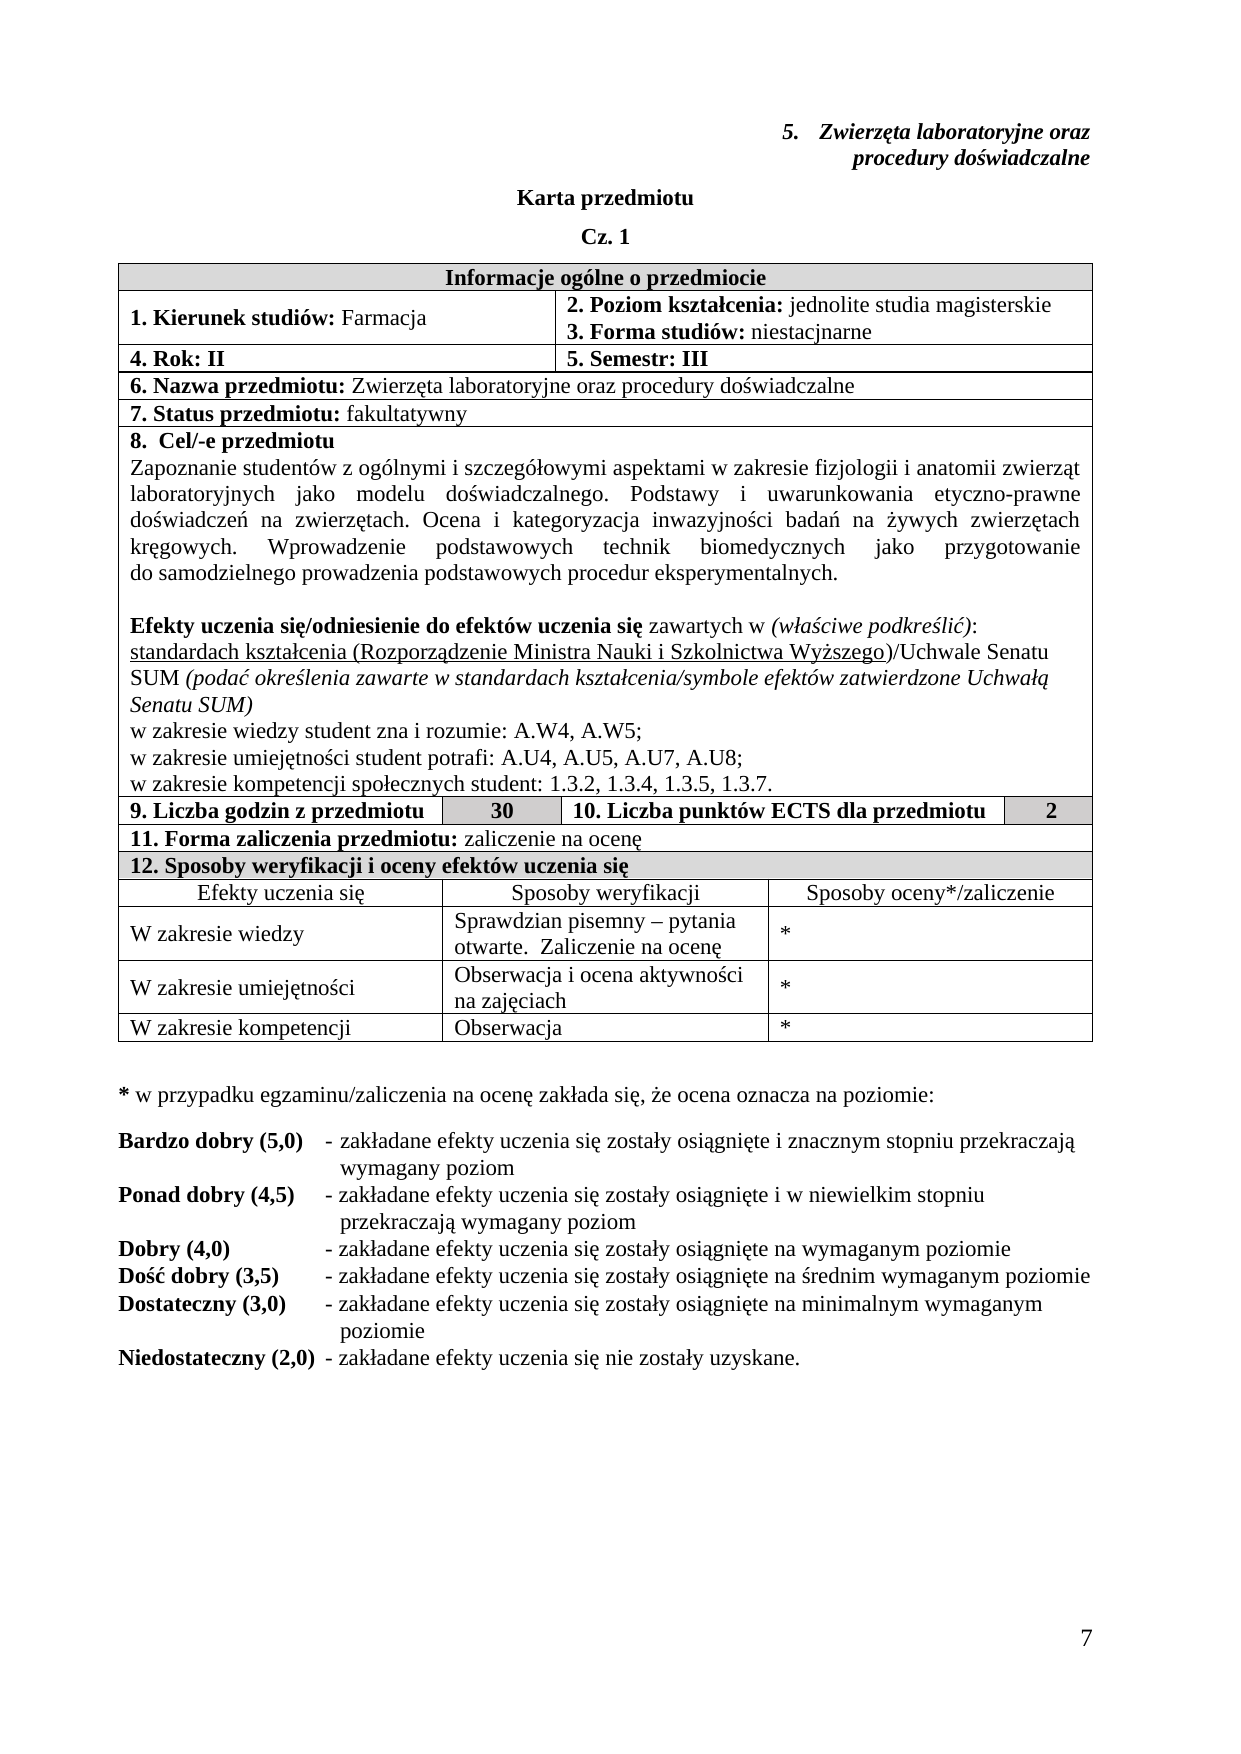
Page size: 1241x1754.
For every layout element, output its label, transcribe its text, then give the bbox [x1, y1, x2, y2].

text * w przypadku egzaminu/zaliczenia na ocenę zakłada się, że ocena oznacza na poziomie: [118, 1081, 1092, 1108]
table_cell 10. Liczba punktów ECTS dla przedmiotu [562, 797, 1004, 824]
table_cell * [769, 907, 1092, 959]
table_cell Obserwacja i ocena aktywności na zajęciach [443, 961, 768, 1013]
text Karta przedmiotu [118, 184, 1092, 210]
table_cell Efekty uczenia się [119, 880, 442, 906]
text Niedostateczny (2,0) - zakładane efekty uczenia się nie zostały uzyskane. [118, 1343, 1092, 1370]
text Ponad dobry (4,5) - zakładane efekty uczenia się zostały osiągnięte i w niewielkim stopniu przekraczają wymagany poziom [118, 1181, 1092, 1235]
text Dobry (4,0) - zakładane efekty uczenia się zostały osiągnięte na wymaganym poziomie [118, 1235, 1092, 1262]
text Cz. 1 [118, 223, 1092, 250]
text Bardzo dobry (5,0) - zakładane efekty uczenia się zostały osiągnięte i znacznym stopniu przekraczają wymagany poziom [118, 1126, 1092, 1181]
table_cell 30 [443, 797, 561, 824]
table_cell Sposoby weryfikacji [443, 880, 768, 906]
table_cell Obserwacja [443, 1014, 768, 1041]
table_cell W zakresie wiedzy [119, 907, 442, 959]
table_cell 6. Nazwa przedmiotu: Zwierzęta laboratoryjne oraz procedury doświadczalne [119, 373, 1092, 399]
table_cell * [769, 1014, 1092, 1041]
table_cell 7. Status przedmiotu: fakultatywny [119, 400, 1092, 426]
table_cell 2 [1005, 797, 1092, 824]
table_cell 4. Rok: II [119, 345, 555, 371]
table_cell 11. Forma zaliczenia przedmiotu: zaliczenie na ocenę [119, 825, 1092, 851]
text Dostateczny (3,0) - zakładane efekty uczenia się zostały osiągnięte na minimalnym wymaganym poziomie [118, 1289, 1092, 1343]
table_cell W zakresie umiejętności [119, 961, 442, 1013]
table_cell Sprawdzian pisemny – pytania otwarte. Zaliczenie na ocenę [443, 907, 768, 959]
table_cell 2. Poziom kształcenia: jednolite studia magisterskie 3. Forma studiów: niestacjnarne [556, 291, 1092, 344]
text Dość dobry (3,5) - zakładane efekty uczenia się zostały osiągnięte na średnim wymaganym poziomie [118, 1262, 1092, 1289]
table_cell 12. Sposoby weryfikacji i oceny efektów uczenia się [119, 852, 1092, 878]
table_cell Efekty uczenia się/odniesienie do efektów uczenia się zawartych w (właściwe podkreślić): standardach kształcenia (Rozporządzenie Ministra Nauki i Szkolnictwa Wyższego)/Uchwale Senatu SUM (podać określenia zawarte w standardach kształcenia/symbole efektów zatwierdzone Uchwałą Senatu SUM) w zakresie wiedzy student zna i rozumie: A.W4, A.W5; w zakresie umiejętności student potrafi: A.U4, A.U5, A.U7, A.U8; w zakresie kompetencji społecznych student: 1.3.2, 1.3.4, 1.3.5, 1.3.7. [119, 612, 1092, 796]
table_cell 8. Cel/-e przedmiotu Zapoznanie studentów z ogólnymi i szczegółowymi aspektami w zakresie fizjologii i anatomii zwierząt laboratoryjnych jako modelu doświadczalnego. Podstawy i uwarunkowania etyczno-prawne doświadczeń na zwierzętach. Ocena i kategoryzacja inwazyjności badań na żywych zwierzętach kręgowych. Wprowadzenie podstawowych technik biomedycznych jako przygotowanie do samodzielnego prowadzenia podstawowych procedur eksperymentalnych. [119, 427, 1092, 612]
text procedury doświadczalne [193, 144, 1092, 171]
list Zwierzęta laboratoryjne oraz [155, 118, 1092, 144]
table_cell 5. Semestr: III [556, 345, 1092, 371]
table_cell W zakresie kompetencji [119, 1014, 442, 1041]
table_header Informacje ogólne o przedmiocie [119, 264, 1092, 290]
table_cell 1. Kierunek studiów: Farmacja [119, 291, 555, 344]
table_cell 9. Liczba godzin z przedmiotu [119, 797, 442, 824]
table_cell Sposoby oceny*/zaliczenie [769, 880, 1092, 906]
table_cell * [769, 961, 1092, 1013]
